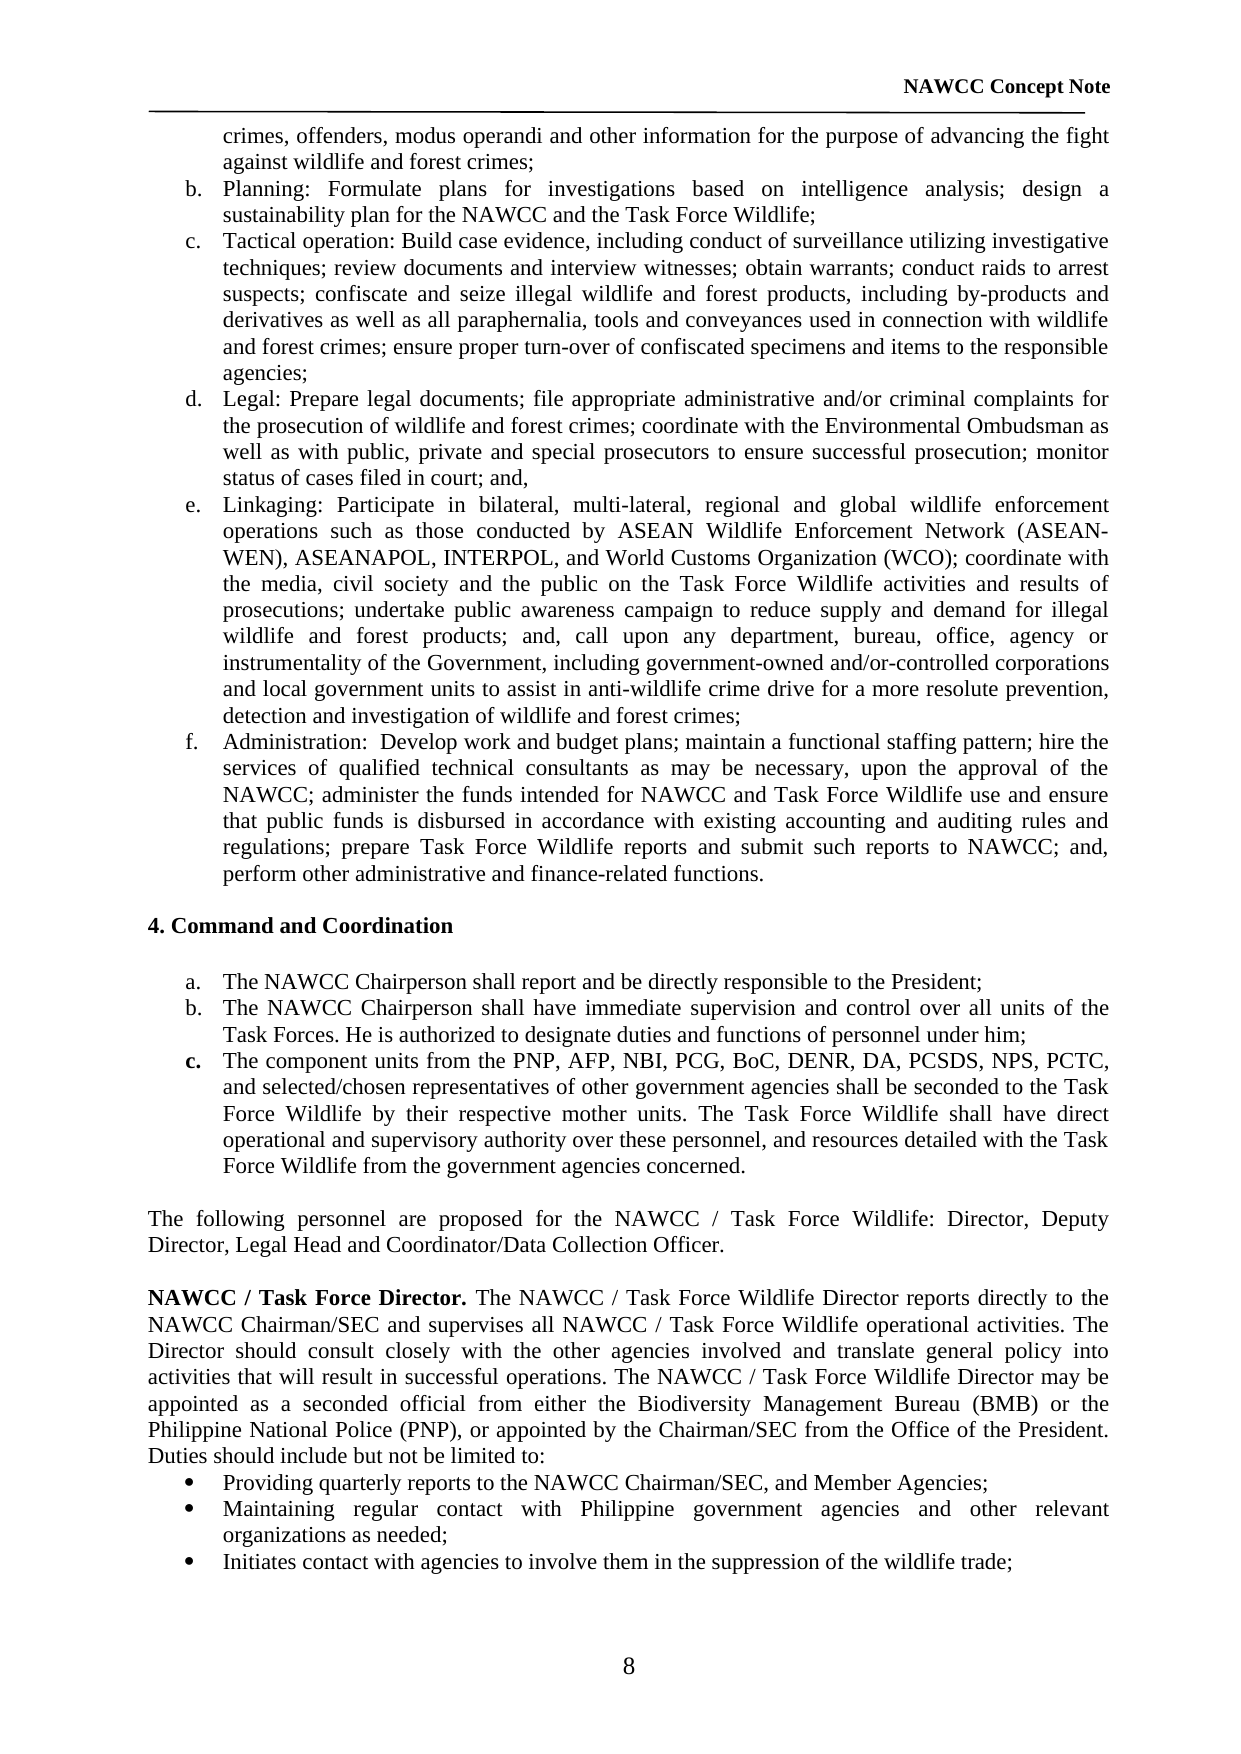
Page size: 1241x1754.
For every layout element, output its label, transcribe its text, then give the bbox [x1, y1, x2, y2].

list Linkaging: Participate in bilateral, multi-lateral, regional and global wildlife enforcement operations such as those conducted by ASEAN Wildlife Enforcement Network (ASEAN-WEN), ASEANAPOL, INTERPOL, and World Customs Organization (WCO); coordinate with the media, civil society and the public on the Task Force Wildlife activities and results of prosecutions; undertake public awareness campaign to reduce supply and demand for illegal wildlife and forest products; and, call upon any department, bureau, office, agency or instrumentality of the Government, including government-owned and/or-controlled corporations and local government units to assist in anti-wildlife crime drive for a more resolute prevention, detection and investigation of wildlife and forest crimes; [185, 491, 1110, 728]
text 4. Command and Coordination [148, 912, 1110, 939]
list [185, 122, 1110, 174]
list Maintaining regular contact with Philippine government agencies and other relevant organizations as needed; [185, 1495, 1110, 1548]
list The NAWCC Chairperson shall report and be directly responsible to the President; [185, 968, 1110, 994]
list Providing quarterly reports to the NAWCC Chairman/SEC, and Member Agencies; [185, 1469, 1110, 1495]
list The component units from the PNP, AFP, NBI, PCG, BoC, DENR, DA, PCSDS, NPS, PCTC, and selected/chosen representatives of other government agencies shall be seconded to the Task Force Wildlife by their respective mother units. The Task Force Wildlife shall have direct operational and supervisory authority over these personnel, and resources detailed with the Task Force Wildlife from the government agencies concerned. [185, 1047, 1110, 1179]
list Planning: Formulate plans for investigations based on intelligence analysis; design a sustainability plan for the NAWCC and the Task Force Wildlife; [185, 174, 1110, 227]
text NAWCC / Task Force Director. The NAWCC / Task Force Wildlife Director reports directly to the NAWCC Chairman/SEC and supervises all NAWCC / Task Force Wildlife operational activities. The Director should consult closely with the other agencies involved and translate general policy into activities that will result in successful operations. The NAWCC / Task Force Wildlife Director may be appointed as a seconded official from either the Biodiversity Management Bureau (BMB) or the Philippine National Police (PNP), or appointed by the Chairman/SEC from the Office of the President. Duties should include but not be limited to: [148, 1284, 1110, 1469]
list Initiates contact with agencies to involve them in the suppression of the wildlife trade; [185, 1548, 1110, 1574]
list Legal: Prepare legal documents; file appropriate administrative and/or criminal complaints for the prosecution of wildlife and forest crimes; coordinate with the Environmental Ombudsman as well as with public, private and special prosecutors to ensure successful prosecution; monitor status of cases filed in court; and, [185, 385, 1110, 491]
list The NAWCC Chairperson shall have immediate supervision and control over all units of the Task Forces. He is authorized to designate duties and functions of personnel under him; [185, 994, 1110, 1047]
list Tactical operation: Build case evidence, including conduct of surveillance utilizing investigative techniques; review documents and interview witnesses; obtain warrants; conduct raids to arrest suspects; confiscate and seize illegal wildlife and forest products, including by-products and derivatives as well as all paraphernalia, tools and conveyances used in connection with wildlife and forest crimes; ensure proper turn-over of confiscated specimens and items to the responsible agencies; [185, 227, 1110, 385]
list Administration: Develop work and budget plans; maintain a functional staffing pattern; hire the services of qualified technical consultants as may be necessary, upon the approval of the NAWCC; administer the funds intended for NAWCC and Task Force Wildlife use and ensure that public funds is disbursed in accordance with existing accounting and auditing rules and regulations; prepare Task Force Wildlife reports and submit such reports to NAWCC; and, perform other administrative and finance-related functions. [185, 728, 1110, 886]
text The following personnel are proposed for the NAWCC / Task Force Wildlife: Director, Deputy Director, Legal Head and Coordinator/Data Collection Officer. [148, 1205, 1110, 1258]
